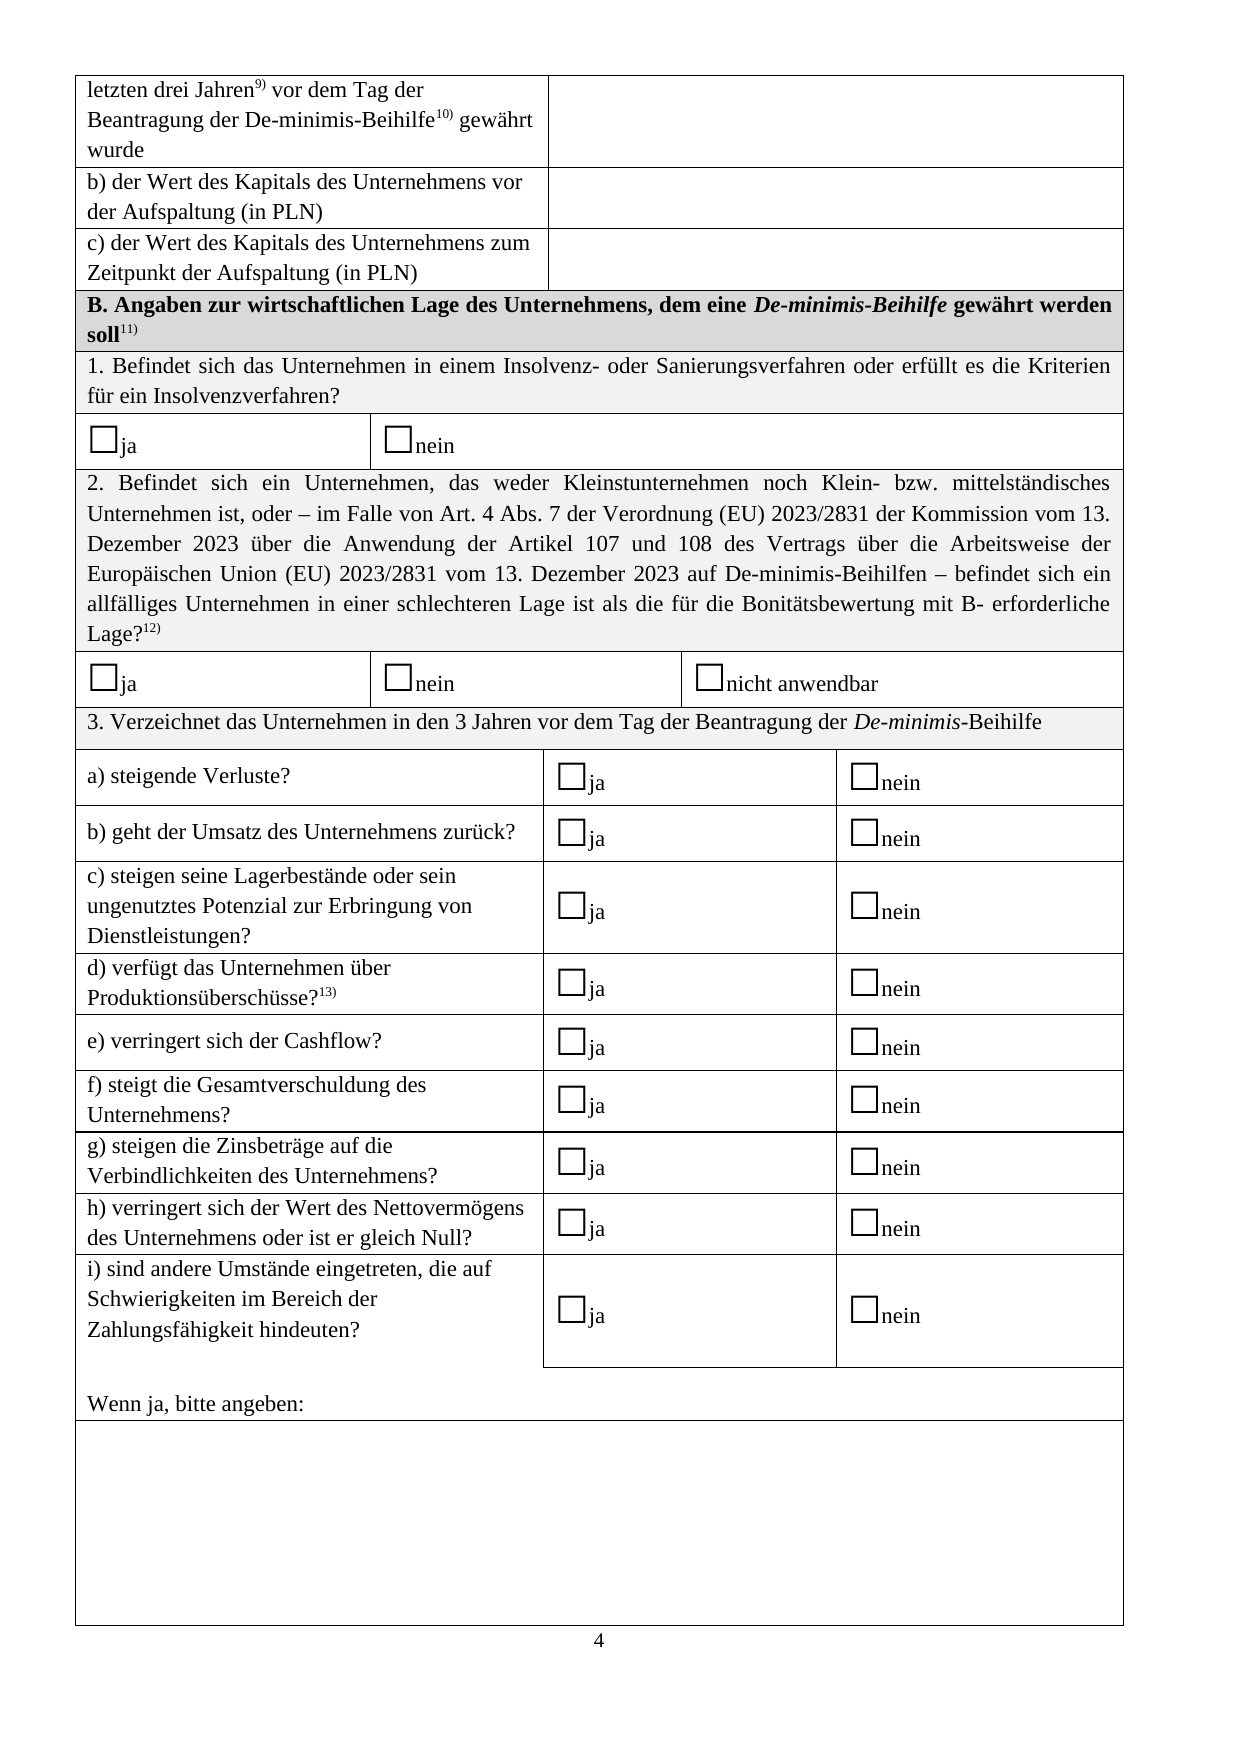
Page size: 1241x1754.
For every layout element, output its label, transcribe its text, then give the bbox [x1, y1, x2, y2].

table_cell ja [544, 1071, 836, 1131]
table_cell ja [544, 954, 836, 1014]
table_cell 1. Befindet sich das Unternehmen in einem Insolvenz- oder Sanierungsverfahren oder erfüllt es die Kriterien für ein Insolvenzverfahren? [76, 352, 1123, 412]
table_cell nein [837, 954, 1123, 1014]
table_cell a) steigende Verluste? [76, 750, 543, 805]
table_cell d) verfügt das Unternehmen über Produktionsüberschüsse?) [76, 954, 543, 1014]
table_cell Wenn ja, bitte angeben: [76, 1367, 1123, 1420]
table_cell ja [544, 750, 836, 805]
table_cell b) der Wert des Kapitals des Unternehmens vor der Aufspaltung (in PLN) [76, 168, 548, 228]
table_cell [76, 1421, 1123, 1625]
table_cell ja [544, 1255, 836, 1367]
table_cell nein [837, 1071, 1123, 1131]
table_cell 2. Befindet sich ein Unternehmen, das weder Kleinstunternehmen noch Klein- bzw. mittelständisches Unternehmen ist, oder – im Falle von Art. 4 Abs. 7 der Verordnung (EU) 2023/2831 der Kommission vom 13. Dezember 2023 über die Anwendung der Artikel 107 und 108 des Vertrags über die Arbeitsweise der Europäischen Union (EU) 2023/2831 vom 13. Dezember 2023 auf De-minimis-Beihilfen – befindet sich ein allfälliges Unternehmen in einer schlechteren Lage ist als die für die Bonitätsbewertung mit B- erforderliche Lage?) [76, 470, 1123, 651]
table_cell nein [371, 414, 1123, 468]
table_cell c) steigen seine Lagerbestände oder sein ungenutztes Potenzial zur Erbringung von Dienstleistungen? [76, 862, 543, 952]
table_cell g) steigen die Zinsbeträge auf die Verbindlichkeiten des Unternehmens? [76, 1133, 543, 1193]
table_cell c) der Wert des Kapitals des Unternehmens zum Zeitpunkt der Aufspaltung (in PLN) [76, 229, 548, 289]
table_cell b) geht der Umsatz des Unternehmens zurück? [76, 806, 543, 861]
table_cell ja [544, 1194, 836, 1254]
table_cell nein [371, 652, 681, 707]
table_cell [549, 168, 1123, 228]
table_cell ja [544, 1133, 836, 1193]
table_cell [76, 76, 548, 167]
table_cell nein [837, 750, 1123, 805]
table_cell ja [544, 806, 836, 861]
table_cell e) verringert sich der Cashflow? [76, 1015, 543, 1070]
table_cell ja [76, 414, 370, 468]
table_cell B. Angaben zur wirtschaftlichen Lage des Unternehmens, dem eine De-minimis-Beihilfe gewährt werden soll) [76, 291, 1123, 351]
table_cell f) steigt die Gesamtverschuldung des Unternehmens? [76, 1071, 543, 1131]
table_cell ja [544, 1015, 836, 1070]
table_cell 3. Verzeichnet das Unternehmen in den 3 Jahren vor dem Tag der Beantragung der De-minimis-Beihilfe [76, 708, 1123, 749]
table_cell ja [76, 652, 370, 707]
table_cell nein [837, 1133, 1123, 1193]
table_cell h) verringert sich der Wert des Nettovermögens des Unternehmens oder ist er gleich Null? [76, 1194, 543, 1254]
table_cell i) sind andere Umstände eingetreten, die auf Schwierigkeiten im Bereich der Zahlungsfähigkeit hindeuten? [76, 1255, 543, 1367]
table_cell nein [837, 806, 1123, 861]
table_cell nicht anwendbar [682, 652, 1123, 707]
table_cell [549, 229, 1123, 289]
table_cell [549, 76, 1123, 167]
table_cell nein [837, 862, 1123, 952]
table_cell nein [837, 1255, 1123, 1367]
table_cell nein [837, 1194, 1123, 1254]
table_cell nein [837, 1015, 1123, 1070]
table_cell ja [544, 862, 836, 952]
